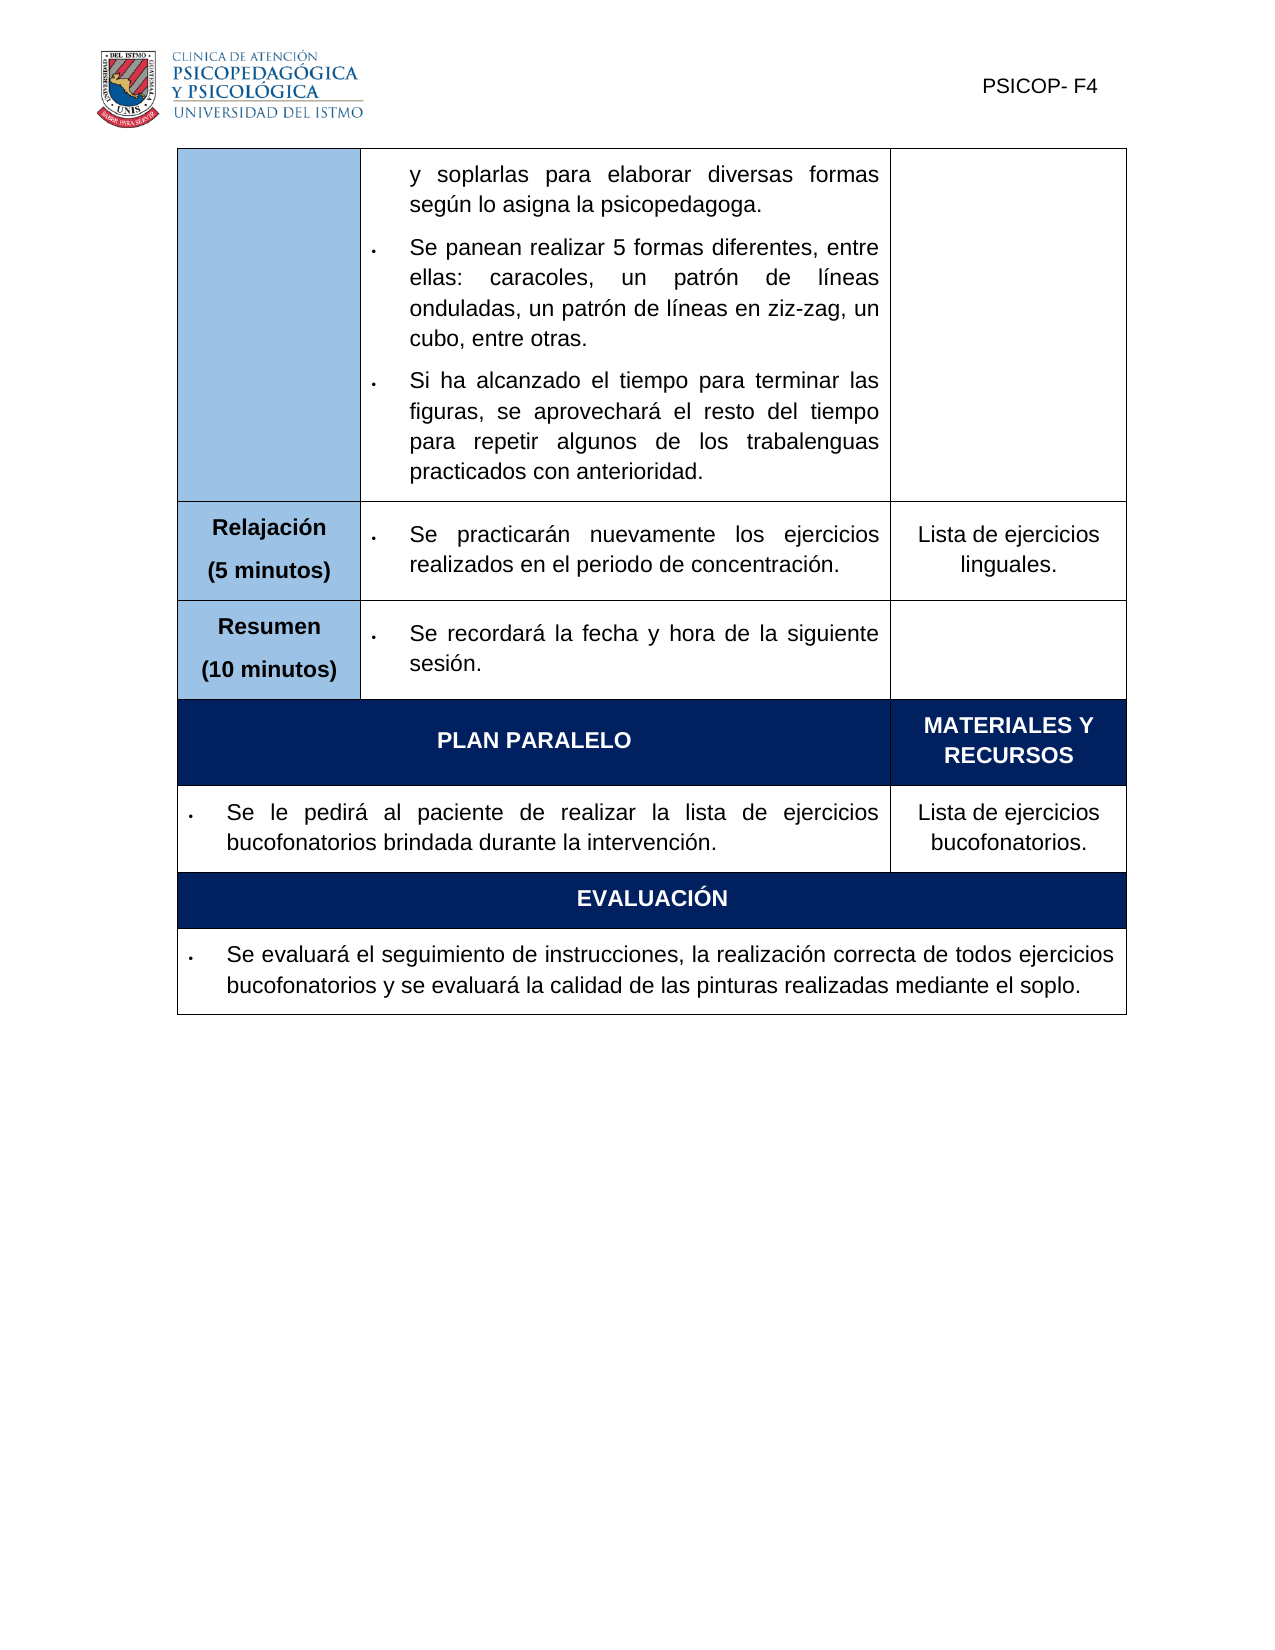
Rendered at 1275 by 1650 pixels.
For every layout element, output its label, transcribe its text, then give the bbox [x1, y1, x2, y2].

table_cell MATERIALES Y RECURSOS [891, 700, 1126, 785]
picture [45, 21, 424, 163]
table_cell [361, 149, 890, 501]
table_cell Lista de ejercicios bucofonatorios. [891, 786, 1126, 872]
table_cell Se practicarán nuevamente los ejercicios realizados en el periodo de concentración. [361, 502, 890, 600]
table_cell [891, 601, 1126, 699]
table_cell Se evaluará el seguimiento de instrucciones, la realización correcta de todos ejercicios bucofonatorios y se evaluará la calidad de las pinturas realizadas mediante el soplo. [178, 929, 1126, 1014]
table_cell EVALUACIÓN [178, 873, 1126, 928]
table_cell Lista de ejercicios linguales. [891, 502, 1126, 600]
table_cell Resumen (10 minutos) [178, 601, 360, 699]
table_cell PLAN PARALELO [178, 700, 890, 785]
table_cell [178, 149, 360, 501]
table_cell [891, 149, 1126, 501]
table_cell Se le pedirá al paciente de realizar la lista de ejercicios bucofonatorios brindada durante la intervención. [178, 786, 890, 872]
table_cell Relajación (5 minutos) [178, 502, 360, 600]
table_cell Se recordará la fecha y hora de la siguiente sesión. [361, 601, 890, 699]
